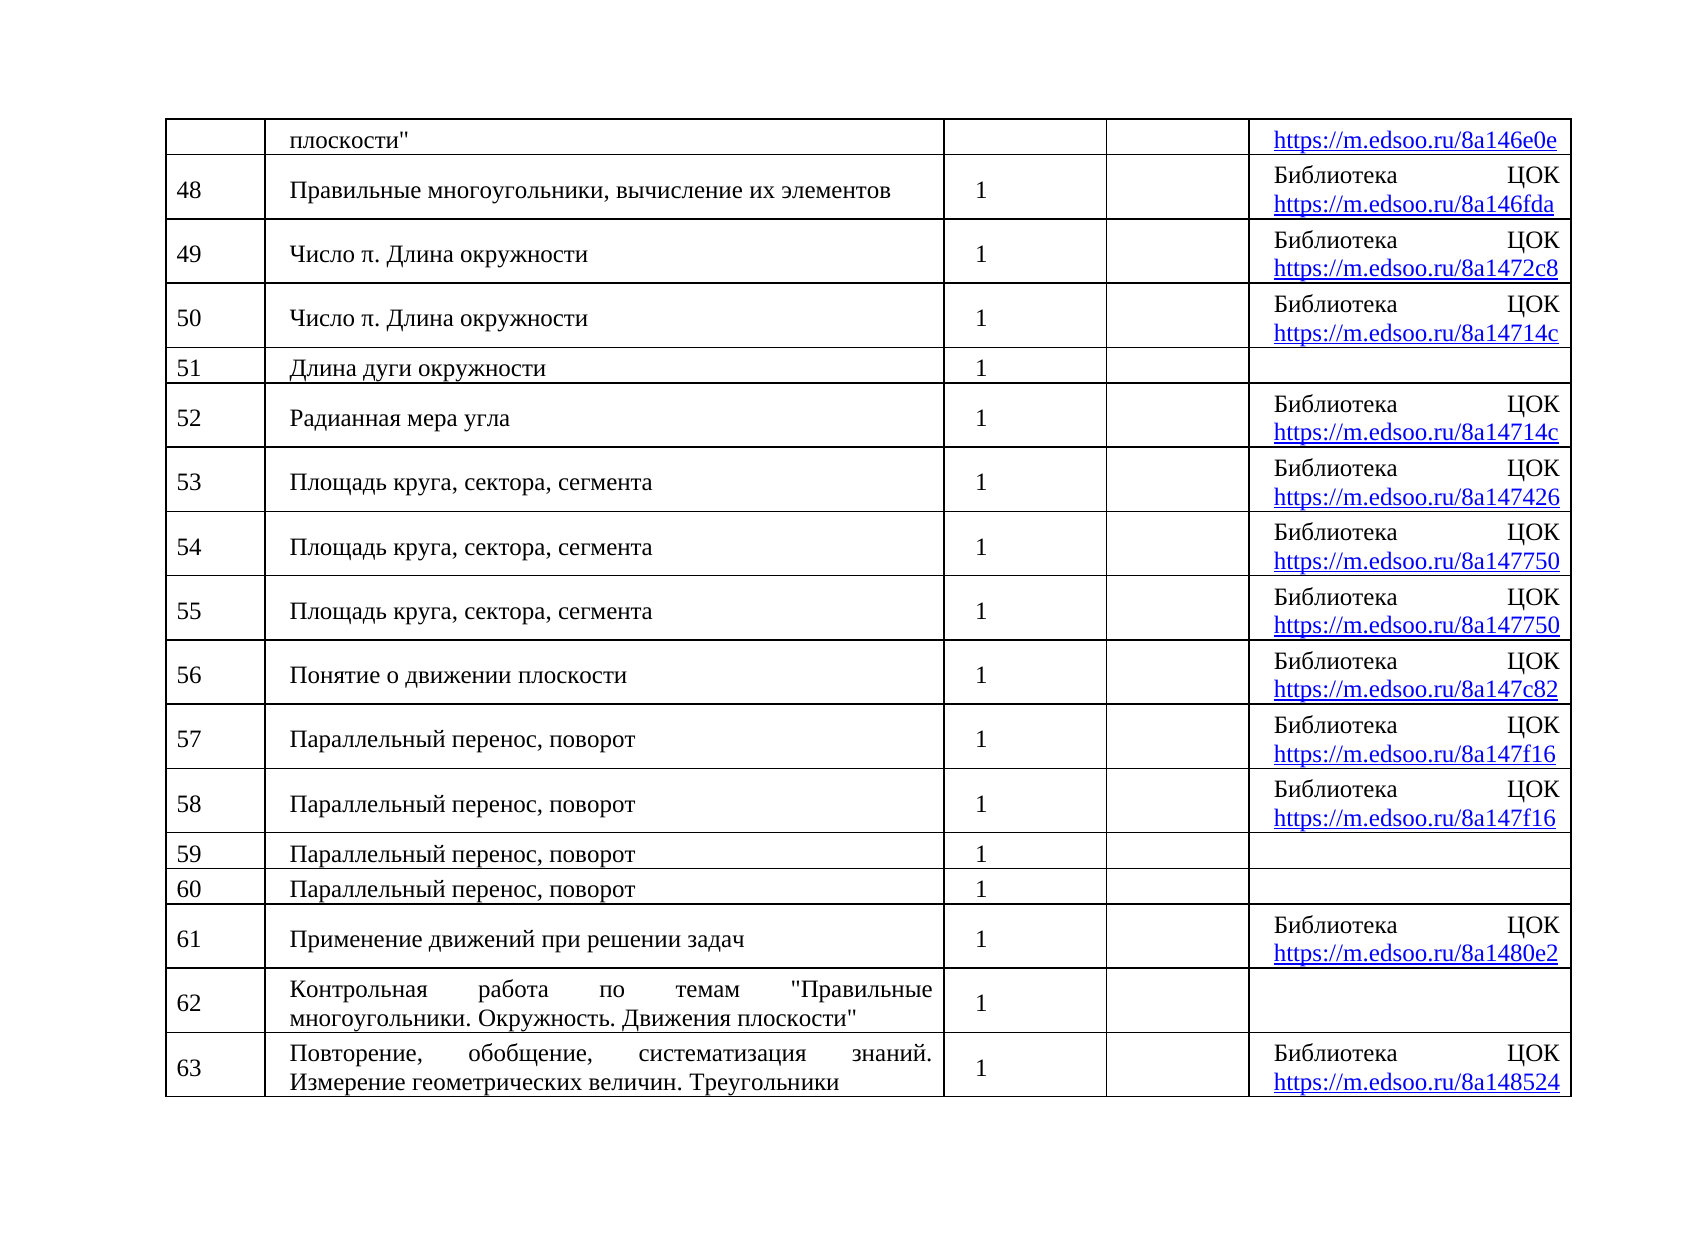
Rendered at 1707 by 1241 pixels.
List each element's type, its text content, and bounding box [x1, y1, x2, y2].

table_cell 59 [167, 833, 264, 867]
table_cell Правильные многоугольники, вычисление их элементов [266, 155, 943, 218]
table_cell 1 [945, 512, 1106, 575]
table_cell Площадь круга, сектора, сегмента [266, 576, 943, 639]
table_cell 52 [167, 384, 264, 446]
table_cell [1107, 705, 1248, 768]
table_cell Применение движений при решении задач [266, 905, 943, 967]
table_cell [1107, 512, 1248, 575]
table_cell Число π. Длина окружности [266, 284, 943, 346]
table_cell [1107, 833, 1248, 867]
table_cell [1107, 384, 1248, 446]
table_cell 1 [945, 220, 1106, 282]
table_cell [1107, 905, 1248, 967]
table_cell 50 [167, 284, 264, 346]
table_cell 54 [167, 512, 264, 575]
table_cell 1 [945, 769, 1106, 832]
table_cell 1 [945, 969, 1106, 1031]
table_cell [1107, 969, 1248, 1031]
table_cell [1107, 120, 1248, 154]
table_cell Площадь круга, сектора, сегмента [266, 512, 943, 575]
table_cell Библиотека ЦОК https://m.edsoo.ru/8a147f16 [1250, 769, 1570, 832]
table_cell 62 [167, 969, 264, 1031]
table_cell [1107, 576, 1248, 639]
table_cell Длина дуги окружности [266, 348, 943, 382]
table_cell Библиотека ЦОК https://m.edsoo.ru/8a147426 [1250, 448, 1570, 511]
table_cell 1 [945, 905, 1106, 967]
table_cell 1 [945, 284, 1106, 346]
table_cell Библиотека ЦОК https://m.edsoo.ru/8a14714c [1250, 384, 1570, 446]
table_cell 1 [945, 641, 1106, 703]
table_cell Понятие о движении плоскости [266, 641, 943, 703]
table_cell Библиотека ЦОК https://m.edsoo.ru/8a147750 [1250, 512, 1570, 575]
table_cell 1 [945, 448, 1106, 511]
table_cell Библиотека ЦОК https://m.edsoo.ru/8a147c82 [1250, 641, 1570, 703]
table_cell 48 [167, 155, 264, 218]
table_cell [266, 120, 943, 154]
table_cell Библиотека ЦОК https://m.edsoo.ru/8a148524 [1250, 1033, 1570, 1096]
table_cell Радианная мера угла [266, 384, 943, 446]
table_cell Библиотека ЦОК https://m.edsoo.ru/8a14714c [1250, 284, 1570, 346]
table_cell [1107, 284, 1248, 346]
table_cell [1107, 448, 1248, 511]
table_cell Библиотека ЦОК https://m.edsoo.ru/8a147750 [1250, 576, 1570, 639]
table_cell [1250, 969, 1570, 1031]
table_cell 1 [945, 705, 1106, 768]
table_cell 1 [945, 869, 1106, 903]
table_cell 60 [167, 869, 264, 903]
table_cell [1107, 348, 1248, 382]
table_cell 51 [167, 348, 264, 382]
table_cell Библиотека ЦОК https://m.edsoo.ru/8a147f16 [1250, 705, 1570, 768]
table_cell 1 [945, 1033, 1106, 1096]
table_cell 55 [167, 576, 264, 639]
table_cell [1107, 155, 1248, 218]
table_cell [1250, 869, 1570, 903]
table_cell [1250, 120, 1570, 154]
table_cell 1 [945, 384, 1106, 446]
table_cell 1 [945, 576, 1106, 639]
table_cell 63 [167, 1033, 264, 1096]
table_cell 1 [945, 120, 1106, 154]
table_cell [1107, 641, 1248, 703]
table_cell Число π. Длина окружности [266, 220, 943, 282]
table_cell Параллельный перенос, поворот [266, 705, 943, 768]
table_cell [1107, 220, 1248, 282]
table_cell Параллельный перенос, поворот [266, 769, 943, 832]
table_cell 58 [167, 769, 264, 832]
table_cell 57 [167, 705, 264, 768]
table_cell 56 [167, 641, 264, 703]
table_cell 1 [945, 833, 1106, 867]
table_cell 1 [945, 155, 1106, 218]
table_cell Повторение, обобщение, систематизация знаний. Измерение геометрических величин. Треугольники [266, 1033, 943, 1096]
table_cell Площадь круга, сектора, сегмента [266, 448, 943, 511]
table_cell [1250, 348, 1570, 382]
table_cell [1107, 869, 1248, 903]
table_cell [1107, 769, 1248, 832]
table_cell Параллельный перенос, поворот [266, 833, 943, 867]
table_cell 47 [167, 120, 264, 154]
table_cell 53 [167, 448, 264, 511]
table_cell 49 [167, 220, 264, 282]
table_cell [1107, 1033, 1248, 1096]
table_cell Параллельный перенос, поворот [266, 869, 943, 903]
table_cell 1 [945, 348, 1106, 382]
table_cell Библиотека ЦОК https://m.edsoo.ru/8a146fda [1250, 155, 1570, 218]
table_cell 61 [167, 905, 264, 967]
table_cell Библиотека ЦОК https://m.edsoo.ru/8a1472c8 [1250, 220, 1570, 282]
table_cell Контрольная работа по темам "Правильные многоугольники. Окружность. Движения плоскости" [266, 969, 943, 1031]
table_cell Библиотека ЦОК https://m.edsoo.ru/8a1480e2 [1250, 905, 1570, 967]
table_cell [1250, 833, 1570, 867]
